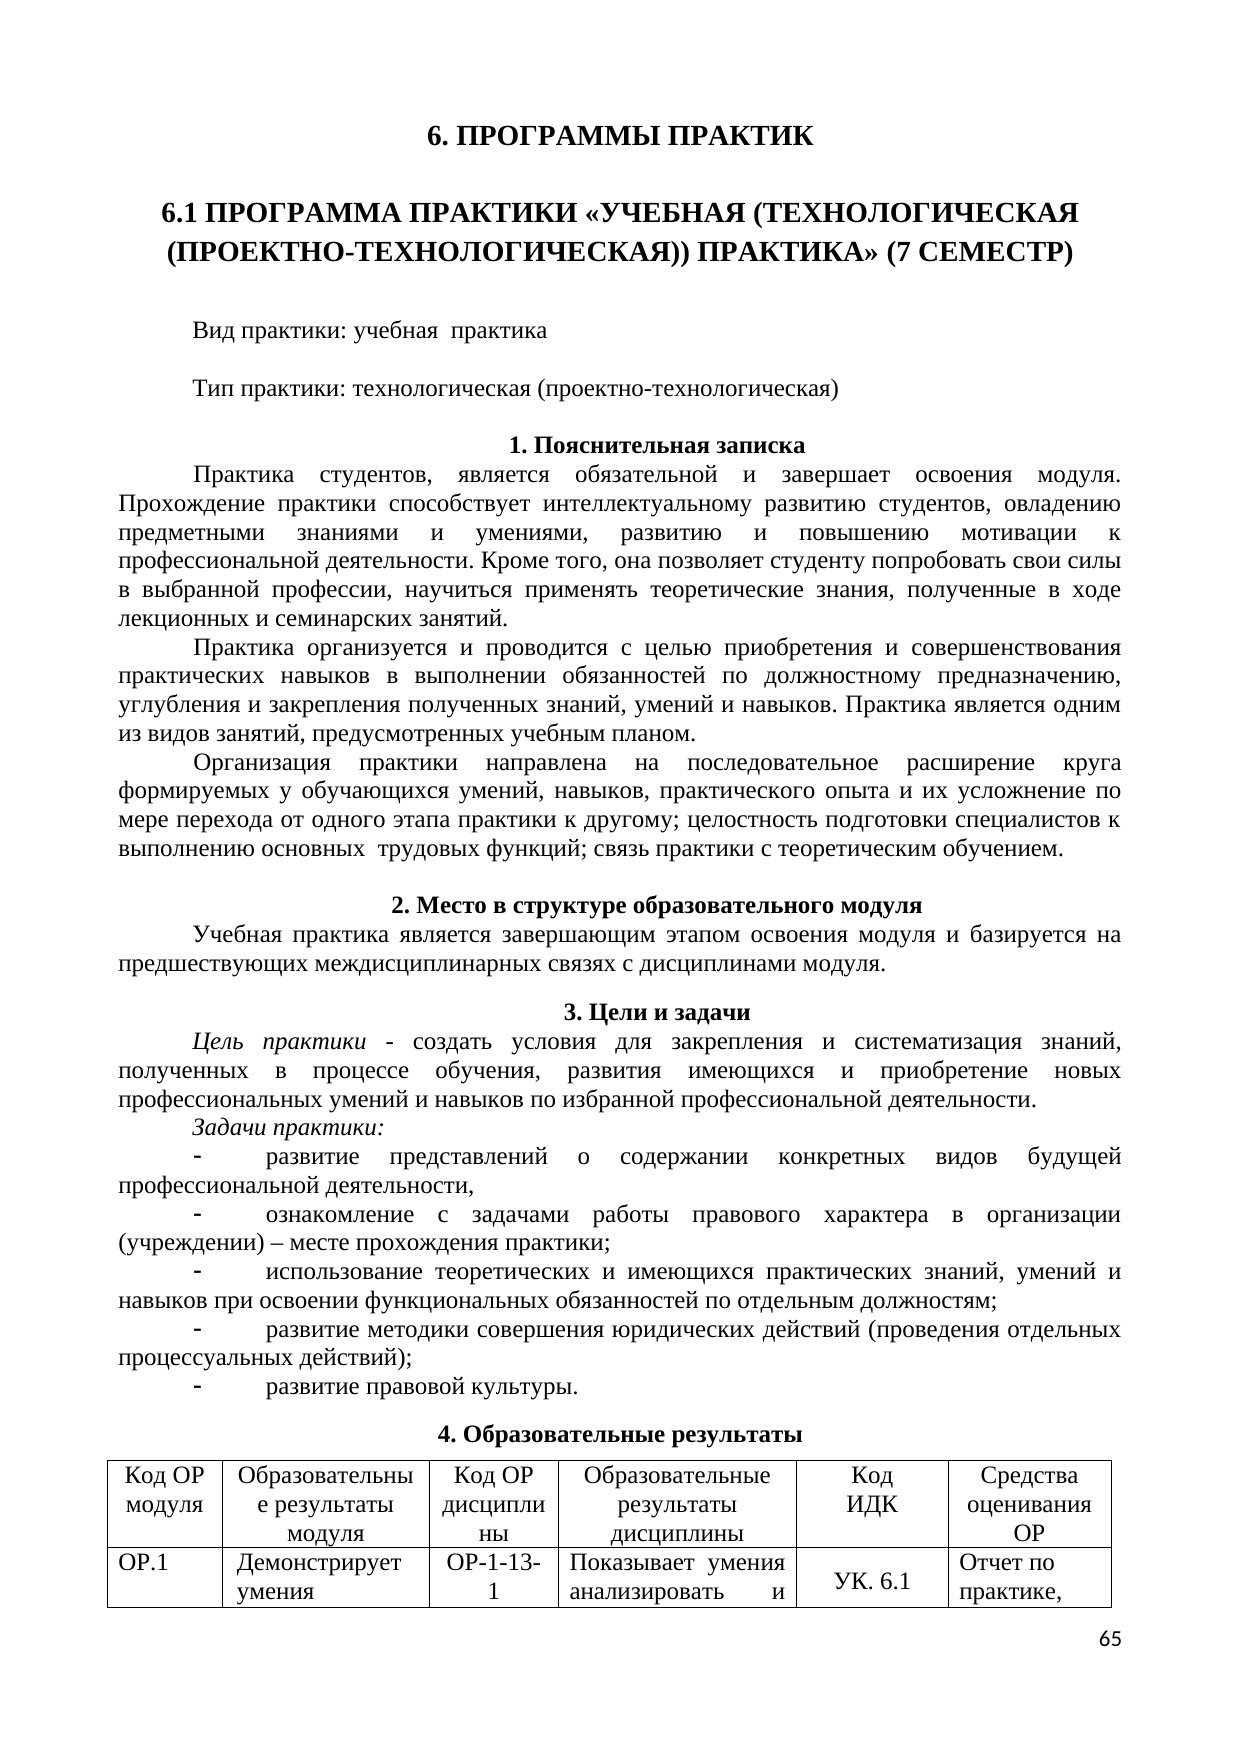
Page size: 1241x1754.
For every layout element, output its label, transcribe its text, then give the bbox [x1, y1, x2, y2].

text Тип практики: технологическая (проектно-технологическая) [118, 373, 1122, 402]
table_cell ОР-1-13-1 [430, 1548, 558, 1607]
text 4. Образовательные результаты [118, 1419, 1122, 1447]
list ознакомление с задачами работы правового характера в организации (учреждении) – месте прохождения практики; [118, 1199, 1122, 1256]
text Организация практики направлена на последовательное расширение круга формируемых у обучающихся умений, навыков, практического опыта и их усложнение по мере перехода от одного этапа практики к другому; целостность подготовки специалистов к выполнению основных трудовых функций; связь практики с теоретическим обучением. [118, 747, 1122, 862]
subtitle 6. ПРОГРАММы ПРАКТИК [118, 118, 1122, 152]
text Учебная практика является завершающим этапом освоения модуля и базируется на предшествующих междисциплинарных связях с дисциплинами модуля. [118, 919, 1122, 977]
table_cell ОР.1 [108, 1548, 222, 1607]
list использование теоретических и имеющихся практических знаний, умений и навыков при освоении функциональных обязанностей по отдельным должностям; [118, 1256, 1122, 1314]
table_cell УК. 6.1 [797, 1548, 948, 1607]
list развитие правовой культуры. [118, 1371, 1122, 1400]
list развитие методики совершения юридических действий (проведения отдельных процессуальных действий); [118, 1314, 1122, 1371]
text 2. Место в структуре образовательного модуля [118, 890, 1122, 919]
list развитие представлений о содержании конкретных видов будущей профессиональной деятельности, [118, 1141, 1122, 1199]
text Вид практики: учебная практика [118, 315, 1122, 344]
text Цель практики - создать условия для закрепления и систематизация знаний, полученных в процессе обучения, развития имеющихся и приобретение новых профессиональных умений и навыков по избранной профессиональной деятельности. [118, 1026, 1122, 1112]
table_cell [949, 1548, 1111, 1607]
text Практика студентов, является обязательной и завершает освоения модуля. Прохождение практики способствует интеллектуальному развитию студентов, овладению предметными знаниями и умениями, развитию и повышению мотивации к профессиональной деятельности. Кроме того, она позволяет студенту попробовать свои силы в выбранной профессии, научиться применять теоретические знания, полученные в ходе лекционных и семинарских занятий. [118, 459, 1122, 632]
text Практика организуется и проводится с целью приобретения и совершенствования практических навыков в выполнении обязанностей по должностному предназначению, углубления и закрепления полученных знаний, умений и навыков. Практика является одним из видов занятий, предусмотренных учебным планом. [118, 632, 1122, 747]
table_header Код ОР модуля [108, 1461, 222, 1547]
table_header Образовательные результаты дисциплины [559, 1461, 796, 1547]
table_header Средства оценивания ОР [949, 1461, 1111, 1547]
text 1. Пояснительная записка [192, 430, 1122, 459]
text 3. Цели и задачи [118, 997, 1122, 1026]
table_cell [223, 1548, 429, 1607]
text Задачи практики: [118, 1112, 1122, 1141]
table_header Код ОР дисциплины [430, 1461, 558, 1547]
table_header Образовательные результаты модуля [223, 1461, 429, 1547]
subtitle 6.1 ПРОГРАММА ПРАКТИКИ «Учебная (технологическая (проектно-технологическая)) практика» (7 семестр) [118, 195, 1122, 267]
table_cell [559, 1548, 796, 1607]
table_header Код ИДК [797, 1461, 948, 1547]
